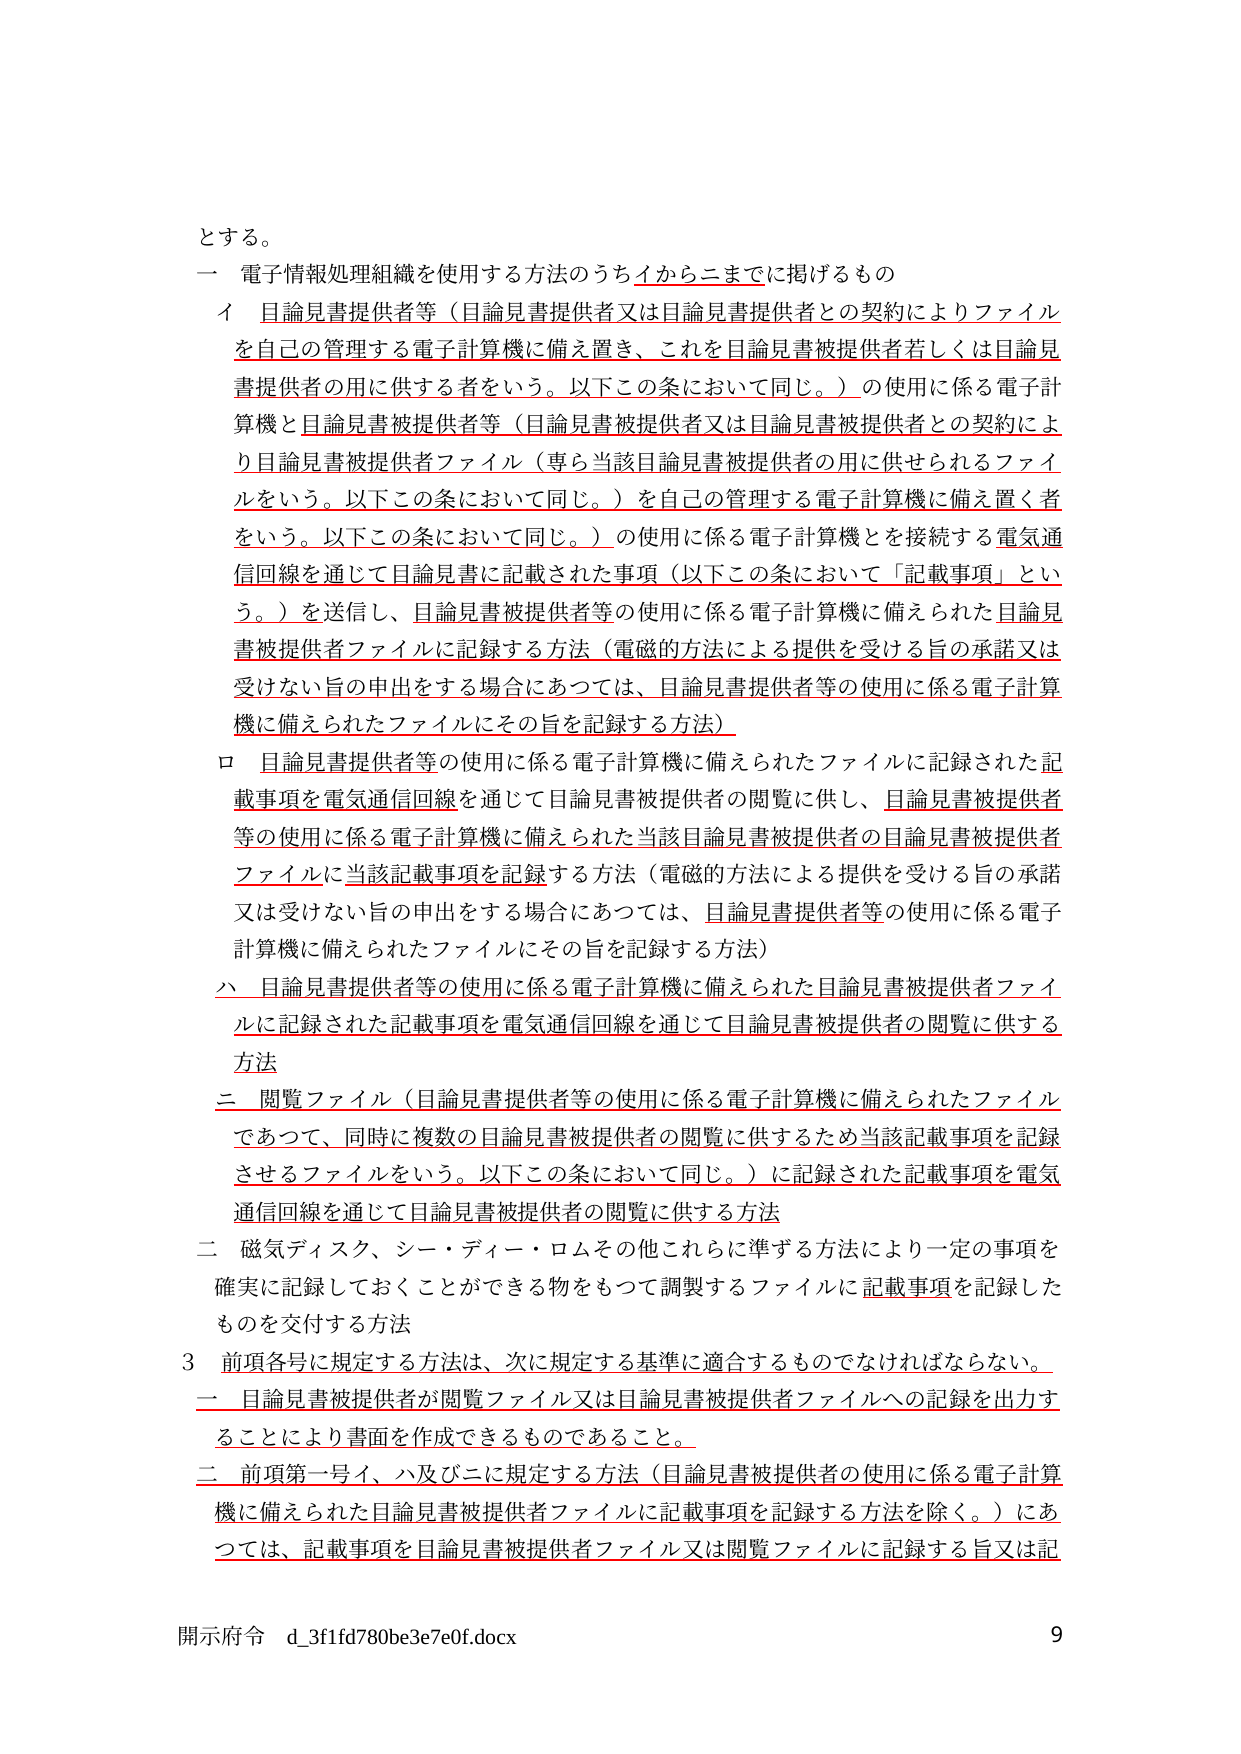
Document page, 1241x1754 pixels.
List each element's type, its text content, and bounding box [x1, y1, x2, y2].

text ハ 目論見書提供者等の使用に係る電子計算機に備えられた目論見書被提供者ファイルに記録された記載事項を電気通信回線を通じて目論見書被提供者の閲覧に供する方法 [215, 967, 1063, 1079]
text 二 磁気ディスク、シー・ディー・ロムその他これらに準ずる方法により一定の事項を確実に記録しておくことができる物をもつて調製するファイルに記載事項を記録したものを交付する方法 [196, 1229, 1063, 1342]
text 一 目論見書被提供者が閲覧ファイル又は目論見書被提供者ファイルへの記録を出力することにより書面を作成できるものであること。 [196, 1379, 1063, 1454]
text イ 目論見書提供者等（目論見書提供者又は目論見書提供者との契約によりファイルを自己の管理する電子計算機に備え置き、これを目論見書被提供者若しくは目論見書提供者の用に供する者をいう。以下この条において同じ。）の使用に係る電子計算機と目論見書被提供者等（目論見書被提供者又は目論見書被提供者との契約により目論見書被提供者ファイル（専ら当該目論見書被提供者の用に供せられるファイルをいう。以下この条において同じ。）を自己の管理する電子計算機に備え置く者をいう。以下この条において同じ。）の使用に係る電子計算機とを接続する電気通信回線を通じて目論見書に記載された事項（以下この条において「記載事項」という。）を送信し、目論見書被提供者等の使用に係る電子計算機に備えられた目論見書被提供者ファイルに記録する方法（電磁的方法による提供を受ける旨の承諾又は受けない旨の申出をする場合にあつては、目論見書提供者等の使用に係る電子計算機に備えられたファイルにその旨を記録する方法） [215, 292, 1063, 742]
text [196, 1486, 1063, 1567]
text ロ 目論見書提供者等の使用に係る電子計算機に備えられたファイルに記録された記載事項を電気通信回線を通じて目論見書被提供者の閲覧に供し、目論見書被提供者等の使用に係る電子計算機に備えられた当該目論見書被提供者の目論見書被提供者ファイルに当該記載事項を記録する方法（電磁的方法による提供を受ける旨の承諾又は受けない旨の申出をする場合にあつては、目論見書提供者等の使用に係る電子計算機に備えられたファイルにその旨を記録する方法） [215, 742, 1063, 967]
text ニ 閲覧ファイル（目論見書提供者等の使用に係る電子計算機に備えられたファイルであつて、同時に複数の目論見書被提供者の閲覧に供するため当該記載事項を記録させるファイルをいう。以下この条において同じ。）に記録された記載事項を電気通信回線を通じて目論見書被提供者の閲覧に供する方法 [215, 1079, 1063, 1229]
text ３ 前項各号に規定する方法は、次に規定する基準に適合するものでなければならない。 [177, 1342, 1063, 1379]
text 一 電子情報処理組織を使用する方法のうちイからニまでに掲げるもの [196, 254, 1063, 292]
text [177, 217, 1063, 254]
